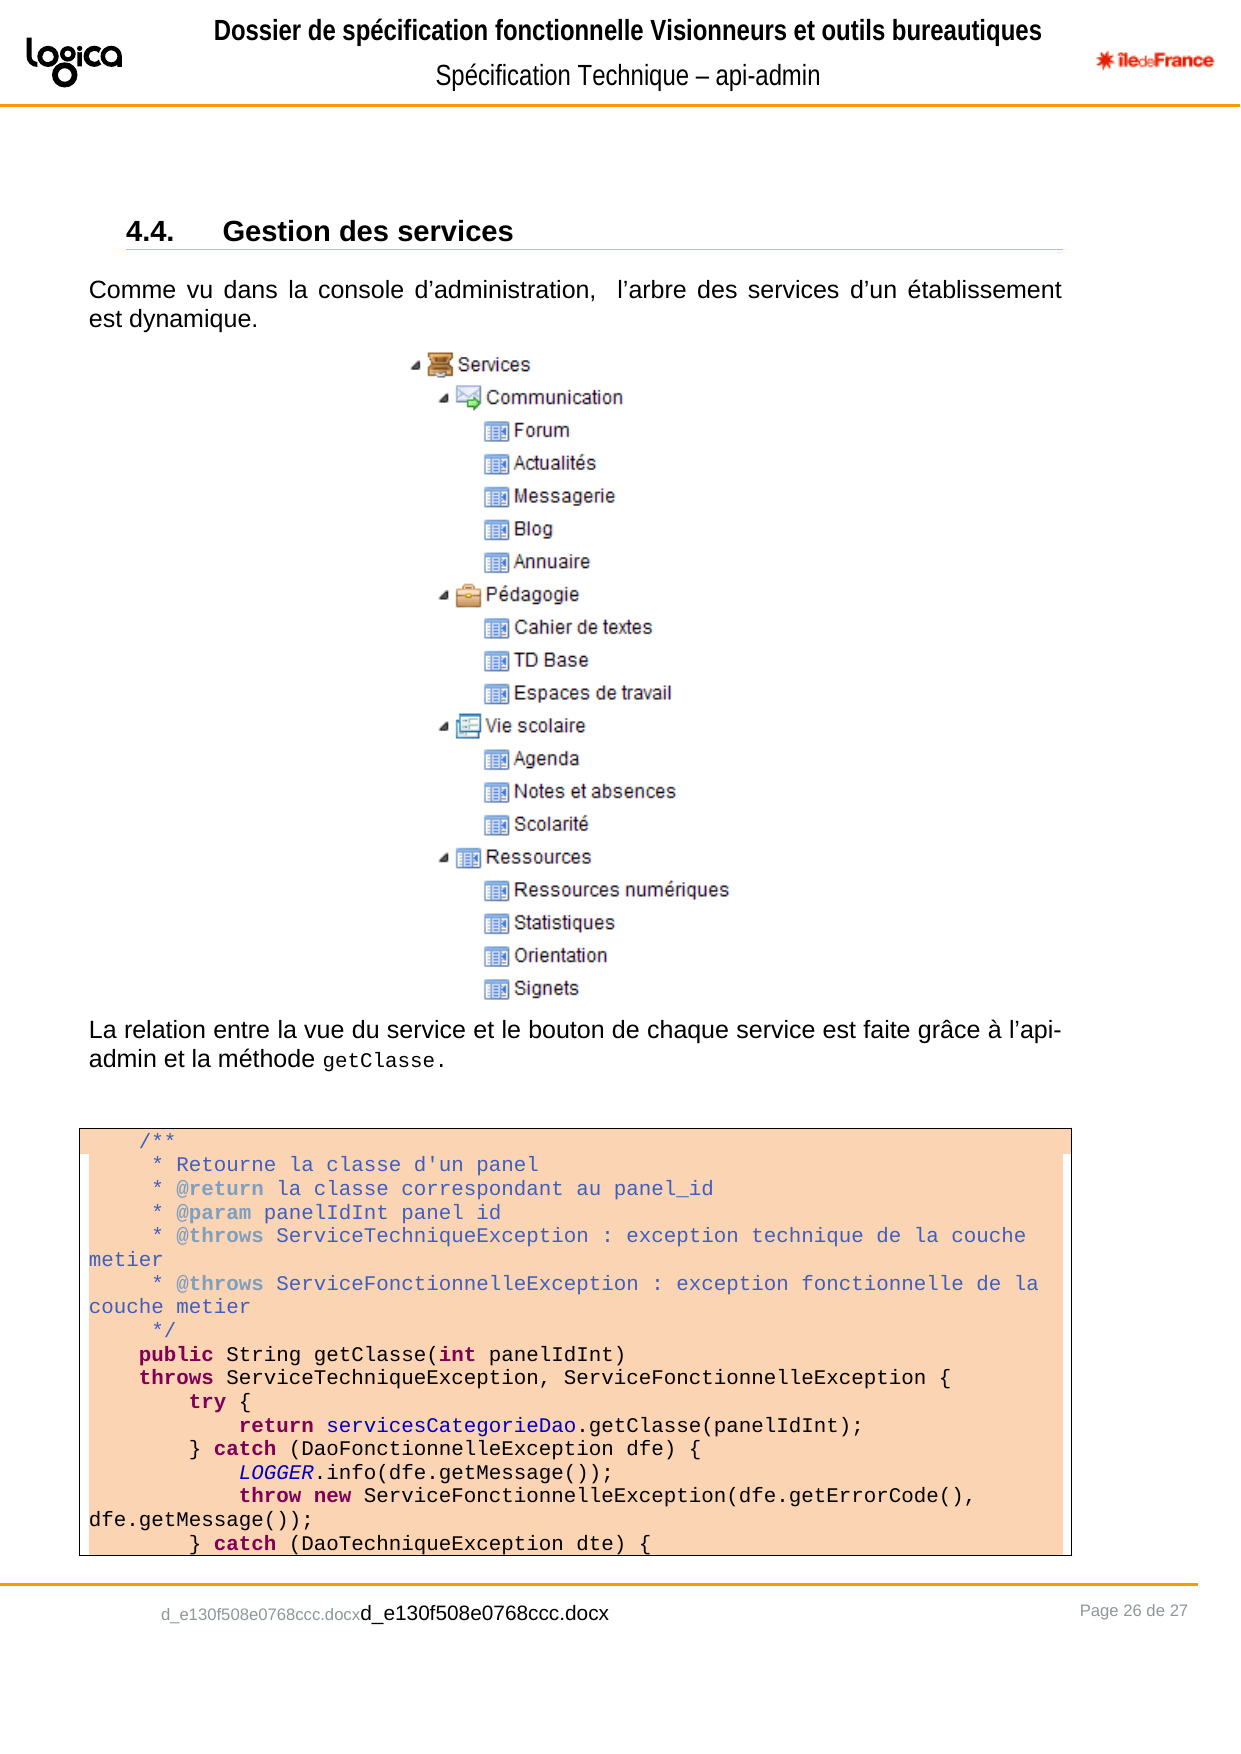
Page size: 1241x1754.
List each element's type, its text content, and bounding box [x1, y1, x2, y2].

text * @throws ServiceFonctionnelleException : exception fonctionnelle de la couche metier [89, 1273, 1063, 1320]
text */ [89, 1320, 1063, 1344]
text } catch (DaoFonctionnelleException dfe) { [89, 1438, 1063, 1462]
text * @return la classe correspondant au panel_id [89, 1178, 1063, 1202]
text * @throws ServiceTechniqueException : exception technique de la couche metier [89, 1225, 1063, 1273]
text throw new ServiceFonctionnelleException(dfe.getErrorCode(), dfe.getMessage()); [89, 1486, 1063, 1533]
text try { [89, 1391, 1063, 1414]
text * Retourne la classe d'un panel [89, 1154, 1063, 1178]
text Comme vu dans la console d’administration, l’arbre des services d’un établissement est dynamique. [89, 275, 1063, 333]
subtitle Gestion des services [126, 213, 1063, 249]
text return servicesCategorieDao.getClasse(panelIdInt); [89, 1414, 1063, 1438]
picture [400, 345, 752, 1003]
text } catch (DaoTechniqueException dte) { [89, 1533, 1063, 1555]
text public String getClasse(int panelIdInt) [89, 1344, 1063, 1367]
text La relation entre la vue du service et le bouton de chaque service est faite grâce à l’api-admin et la méthode getClasse. [89, 1016, 1063, 1074]
picture [1087, 40, 1224, 80]
text /** [80, 1129, 1071, 1154]
text LOGGER.info(dfe.getMessage()); [89, 1462, 1063, 1486]
text * @param panelIdInt panel id [89, 1202, 1063, 1225]
text throws ServiceTechniqueException, ServiceFonctionnelleException { [89, 1367, 1063, 1391]
